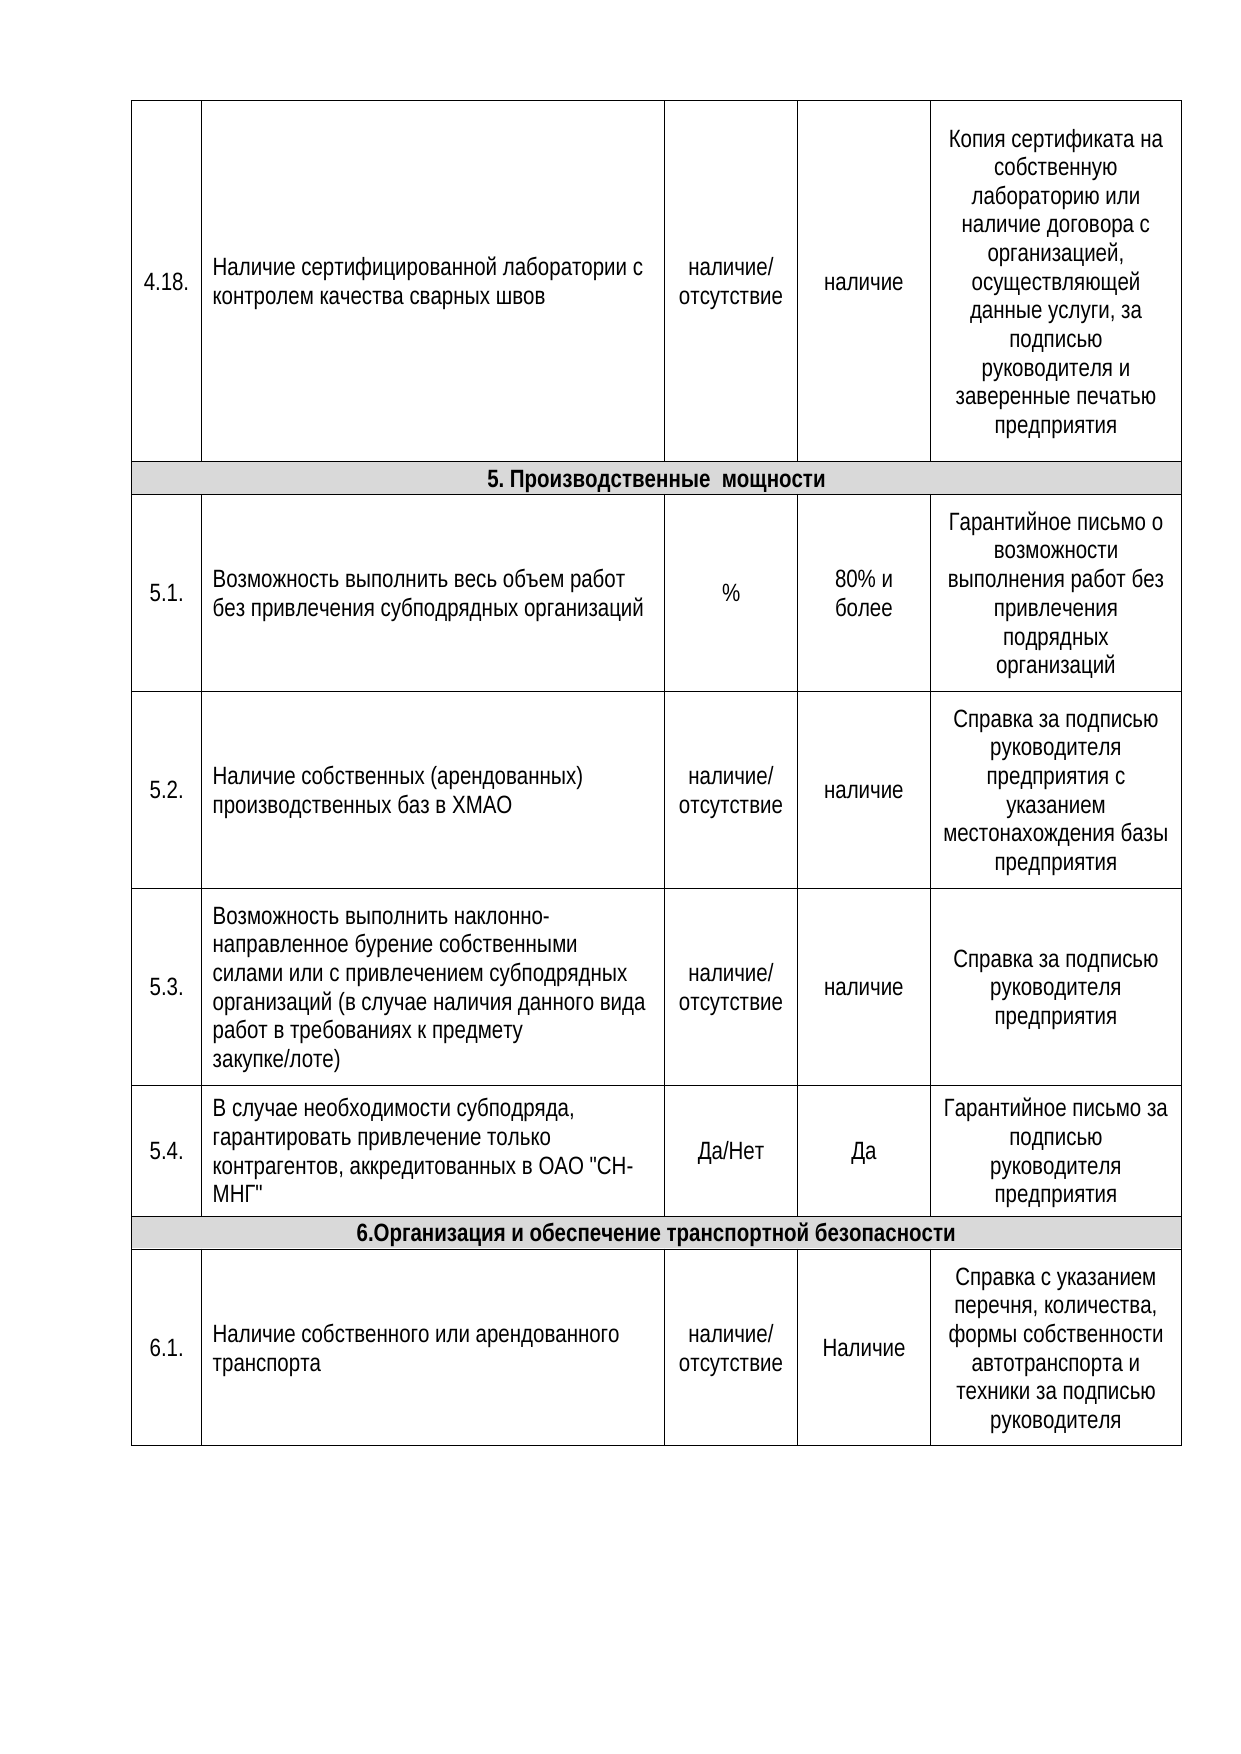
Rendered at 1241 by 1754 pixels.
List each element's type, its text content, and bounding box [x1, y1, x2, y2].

table_cell Да [798, 1086, 930, 1216]
table_cell Возможность выполнить наклонно-направленное бурение собственными силами или с привлечением субподрядных организаций (в случае наличия данного вида работ в требованиях к предмету закупке/лоте) [202, 889, 664, 1084]
table_cell 80% и более [798, 495, 930, 691]
table_cell 5.1. [132, 495, 201, 691]
table_cell наличие/отсутствие [665, 101, 797, 461]
table_cell 4.18. [132, 101, 201, 461]
table_cell 5. Производственные мощности [132, 462, 1181, 494]
table_cell наличие/отсутствие [665, 692, 797, 888]
table_cell Гарантийное письмо о возможности выполнения работ без привлечения подрядных организаций [931, 495, 1181, 691]
table_cell наличие [798, 692, 930, 888]
table_cell наличие/отсутствие [665, 1250, 797, 1445]
table_cell 5.2. [132, 692, 201, 888]
table_cell Наличие собственных (арендованных) производственных баз в ХМАО [202, 692, 664, 888]
table_cell Гарантийное письмо за подписью руководителя предприятия [931, 1086, 1181, 1216]
table_cell Да/Нет [665, 1086, 797, 1216]
table_cell Наличие [798, 1250, 930, 1445]
table_cell 6.Организация и обеспечение транспортной безопасности [132, 1217, 1181, 1248]
table_cell Возможность выполнить весь объем работ без привлечения субподрядных организаций [202, 495, 664, 691]
table_cell Справка за подписью руководителя предприятия [931, 889, 1181, 1084]
table_cell Наличие сертифицированной лаборатории с контролем качества сварных швов [202, 101, 664, 461]
table_cell наличие [798, 101, 930, 461]
table_cell 5.4. [132, 1086, 201, 1216]
table_cell Справка с указанием перечня, количества, формы собственности автотранспорта и техники за подписью руководителя [931, 1250, 1181, 1445]
table_cell наличие [798, 889, 930, 1084]
table_cell В случае необходимости субподряда, гарантировать привлечение только контрагентов, аккредитованных в ОАО "СН-МНГ" [202, 1086, 664, 1216]
table_cell 5.3. [132, 889, 201, 1084]
table_cell % [665, 495, 797, 691]
table_cell Справка за подписью руководителя предприятия с указанием местонахождения базы предприятия [931, 692, 1181, 888]
table_cell наличие/отсутствие [665, 889, 797, 1084]
table_cell 6.1. [132, 1250, 201, 1445]
table_cell Наличие собственного или арендованного транспорта [202, 1250, 664, 1445]
table_cell Копия сертификата на собственную лабораторию или наличие договора с организацией, осуществляющей данные услуги, за подписью руководителя и заверенные печатью предприятия [931, 101, 1181, 461]
